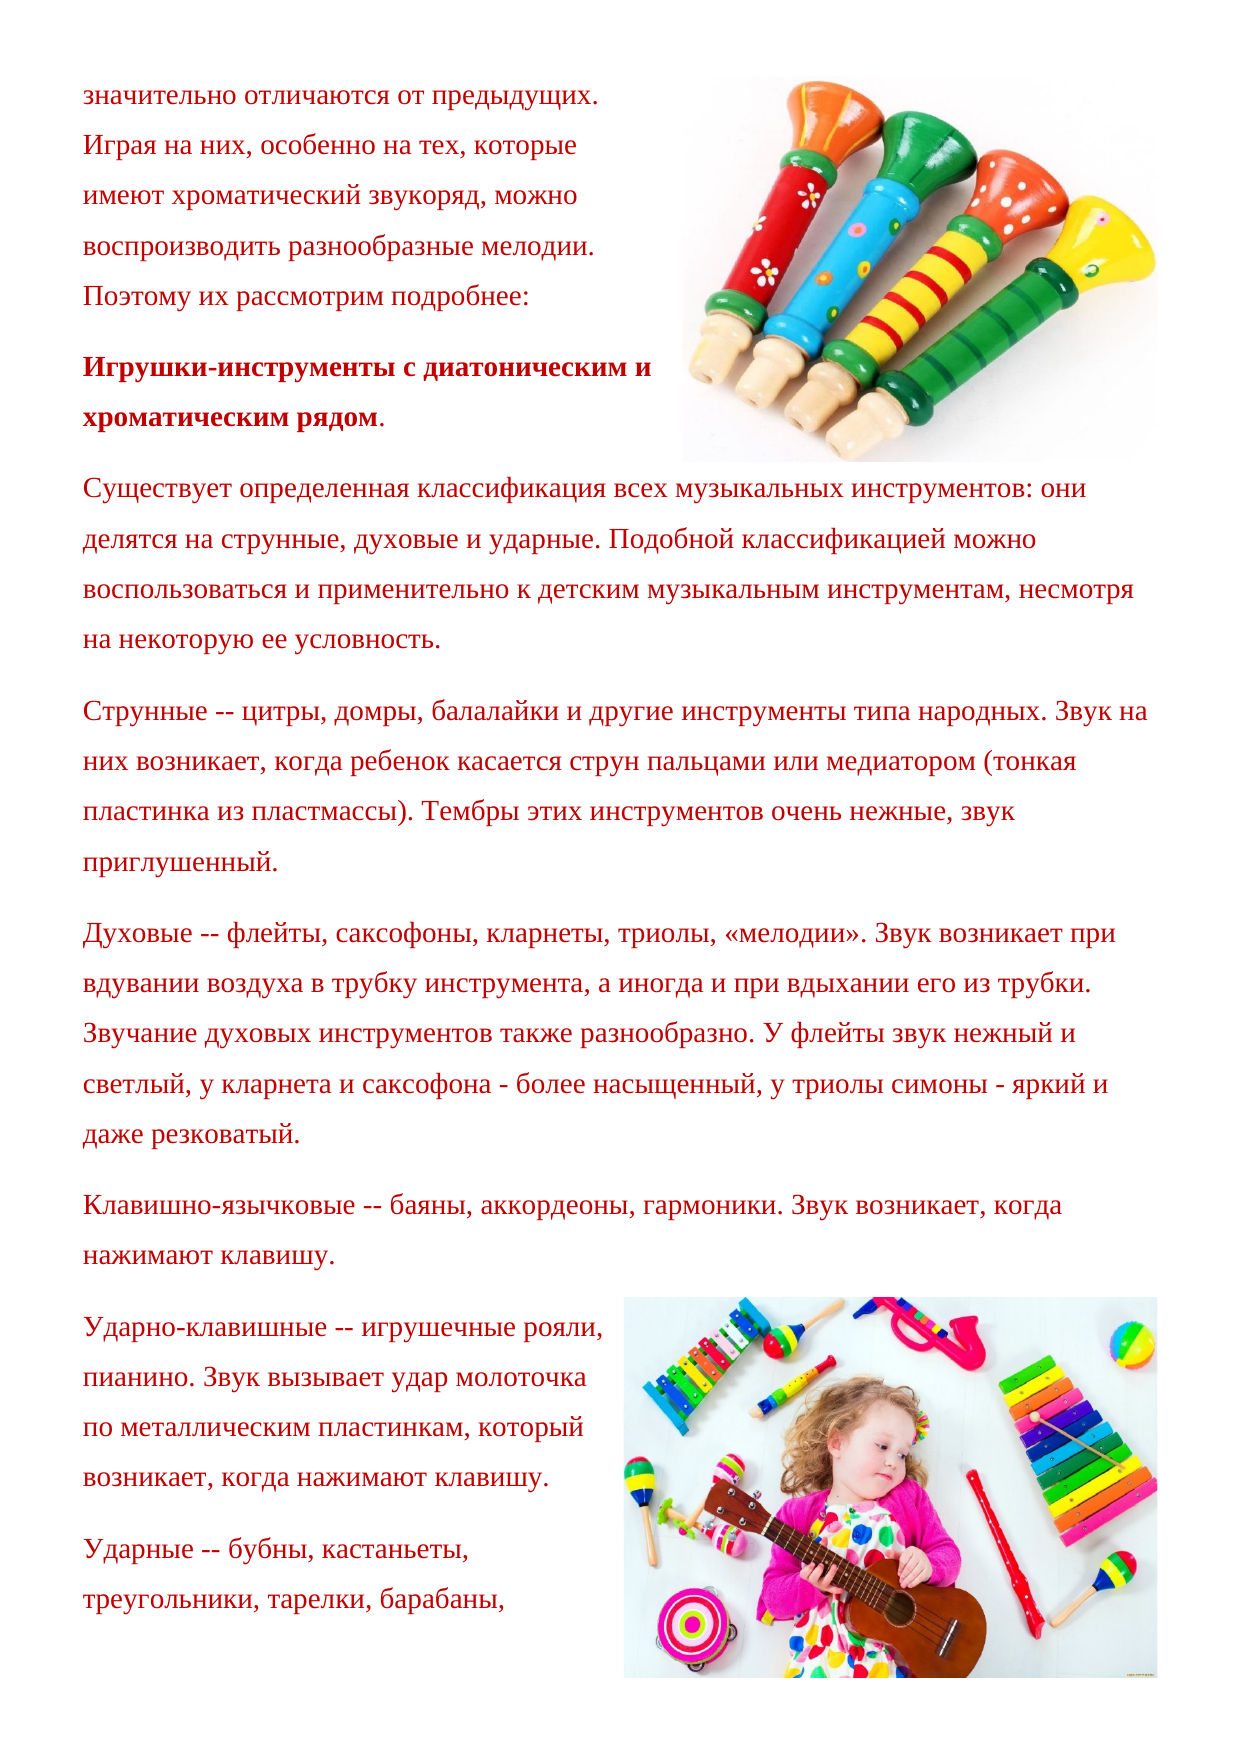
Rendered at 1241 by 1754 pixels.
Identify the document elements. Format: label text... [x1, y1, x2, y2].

picture [682, 76, 1158, 462]
text Существует определенная классификация всех музыкальных инструментов: они делятся на струнные, духовые и ударные. Подобной классификацией можно воспользоваться и применительно к детским музыкальным инструментам, несмотря на некоторую ее условность. [83, 471, 1157, 655]
text Духовые -- флейты, саксофоны, кларнеты, триолы, «мелодии». Звук возникает при вдувании воздуха в трубку инструмента, а иногда и при вдыхании его из трубки. Звучание духовых инструментов также разнообразно. У флейты звук нежный и светлый, у кларнета и саксофона - более насыщенный, у триолы симоны - яркий и даже резковатый. [83, 915, 1157, 1149]
picture [623, 1297, 1158, 1678]
text Струнные -- цитры, домры, балалайки и другие инструменты типа народных. Звук на них возникает, когда ребенок касается струн пальцами или медиатором (тонкая пластинка из пластмассы). Тембры этих инструментов очень нежные, звук приглушенный. [83, 693, 1157, 877]
text Игрушки-инструменты с диатоническим и хроматическим рядом. [83, 349, 682, 433]
text Ударно-клавишные -- игрушечные рояли, пианино. Звук вызывает удар молоточка по металлическим пластинкам, который возникает, когда нажимают клавишу. [83, 1309, 623, 1493]
text Клавишно-язычковые -- баяны, аккордеоны, гармоники. Звук возникает, когда нажимают клавишу. [83, 1187, 1157, 1271]
